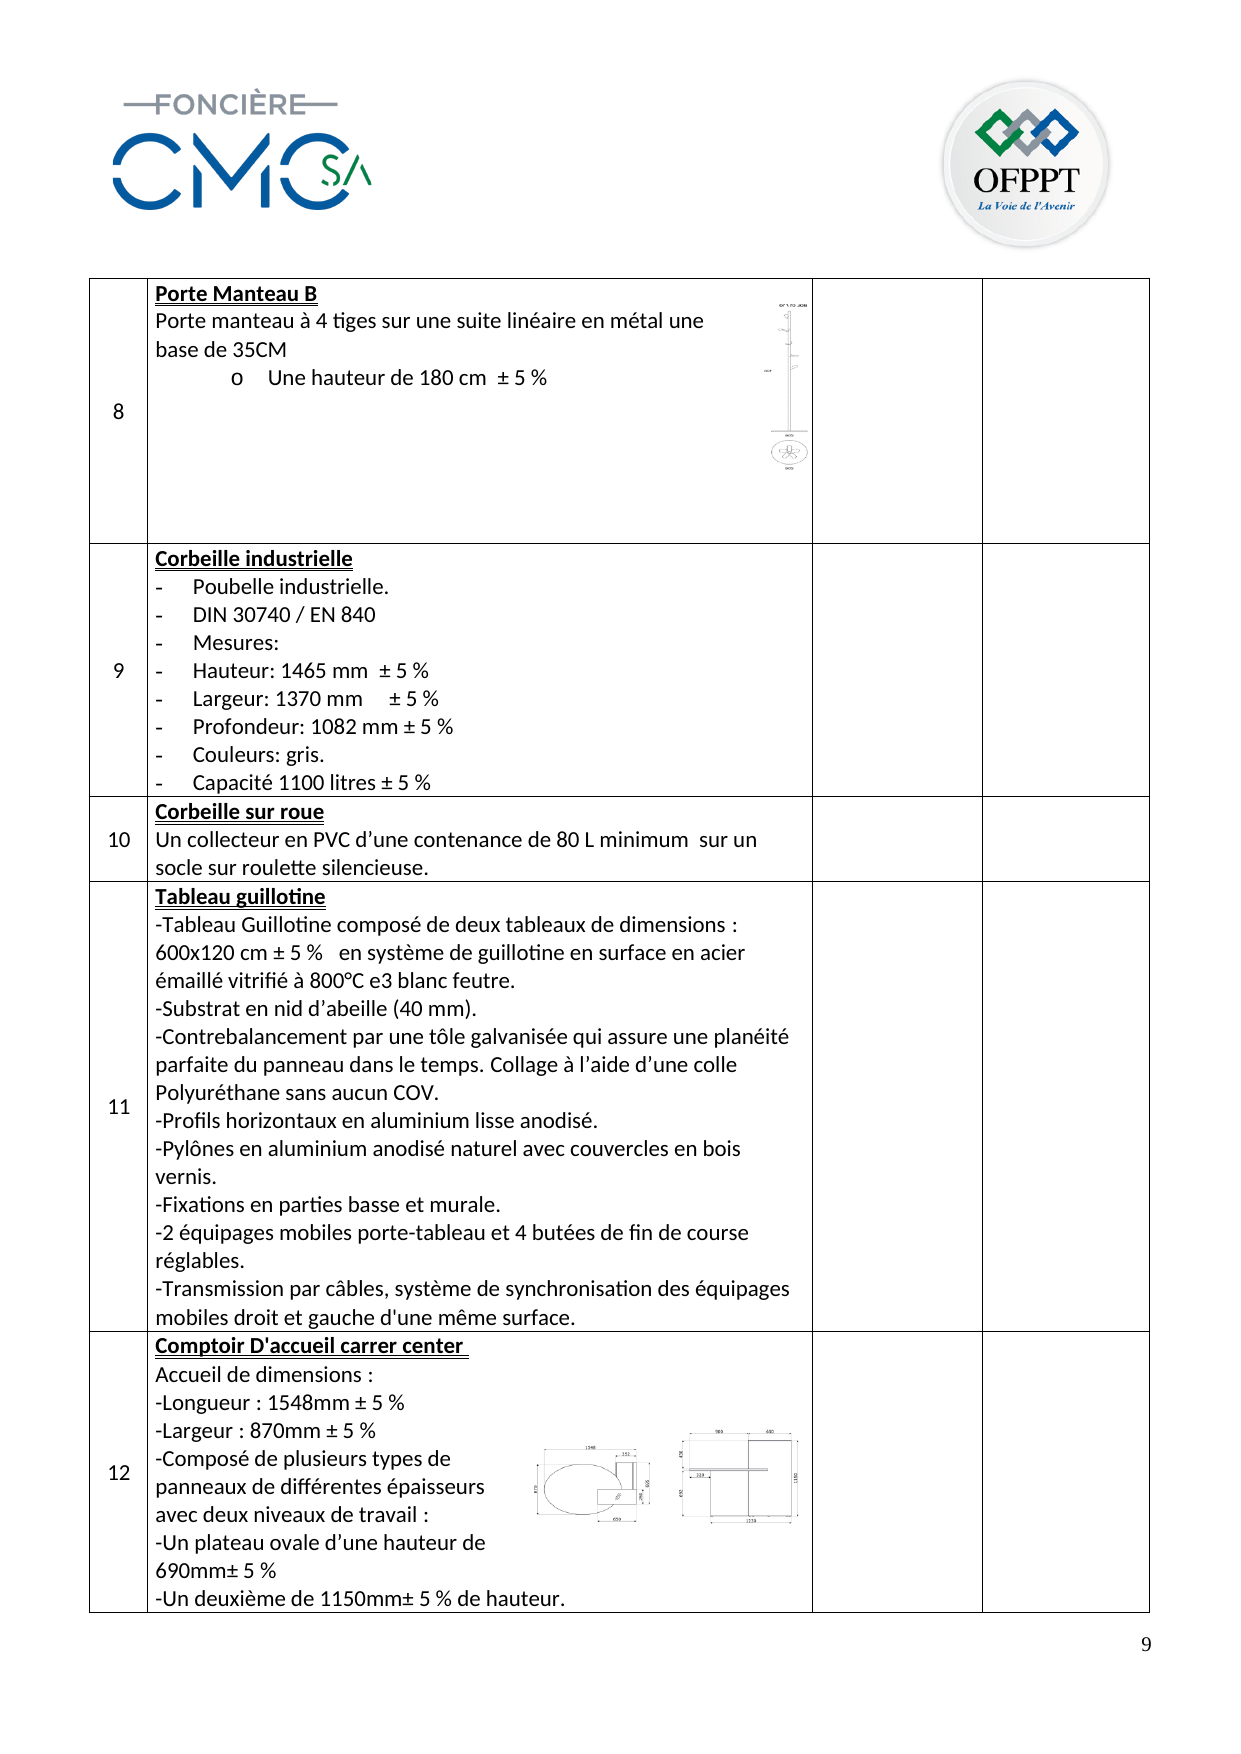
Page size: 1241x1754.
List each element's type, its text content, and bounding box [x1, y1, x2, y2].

table_cell Porte Manteau B Porte manteau à 4 tiges sur une suite linéaire en métal une base de 35CM Une hauteur de 180 cm ± 5 % [148, 279, 812, 543]
picture [513, 1421, 811, 1531]
table_cell 8 [90, 279, 147, 543]
table_cell [813, 279, 982, 543]
table_cell 12 [90, 1332, 147, 1612]
table_cell [813, 797, 982, 881]
table_cell [983, 882, 1149, 1331]
picture [935, 73, 1116, 254]
table_cell [983, 797, 1149, 881]
table_cell [813, 544, 982, 796]
table_cell [813, 1332, 982, 1612]
table_cell [983, 1332, 1149, 1612]
table_cell 9 [90, 544, 147, 796]
table_cell Tableau guillotine -Tableau Guillotine composé de deux tableaux de dimensions : 600x120 cm ± 5 % en système de guillotine en surface en acier émaillé vitrifié à 800°C e3 blanc feutre. -Substrat en nid d’abeille (40 mm). -Contrebalancement par une tôle galvanisée qui assure une planéité parfaite du panneau dans le temps. Collage à l’aide d’une colle Polyuréthane sans aucun COV. -Profils horizontaux en aluminium lisse anodisé. -Pylônes en aluminium anodisé naturel avec couvercles en bois vernis. -Fixations en parties basse et murale. -2 équipages mobiles porte-tableau et 4 butées de fin de course réglables. -Transmission par câbles, système de synchronisation des équipages mobiles droit et gauche d'une même surface. [148, 882, 812, 1331]
picture [112, 88, 372, 210]
table_cell [813, 882, 982, 1331]
table_cell 11 [90, 882, 147, 1331]
table_cell [983, 544, 1149, 796]
table_cell 10 [90, 797, 147, 881]
table_cell Corbeille industrielle Poubelle industrielle. DIN 30740 / EN 840 Mesures: Hauteur: 1465 mm ± 5 % Largeur: 1370 mm ± 5 % Profondeur: 1082 mm ± 5 % Couleurs: gris. Capacité 1100 litres ± 5 % [148, 544, 812, 796]
table_cell Corbeille sur roue Un collecteur en PVC d’une contenance de 80 L minimum sur un socle sur roulette silencieuse. [148, 797, 812, 881]
table_cell Comptoir D'accueil carrer center Accueil de dimensions : -Longueur : 1548mm ± 5 % -Largeur : 870mm ± 5 % -Composé de plusieurs types de panneaux de différentes épaisseurs avec deux niveaux de travail : -Un plateau ovale d’une hauteur de 690mm± 5 % -Un deuxième de 1150mm± 5 % de hauteur. [148, 1332, 812, 1612]
picture [756, 301, 813, 473]
table_cell [983, 279, 1149, 543]
